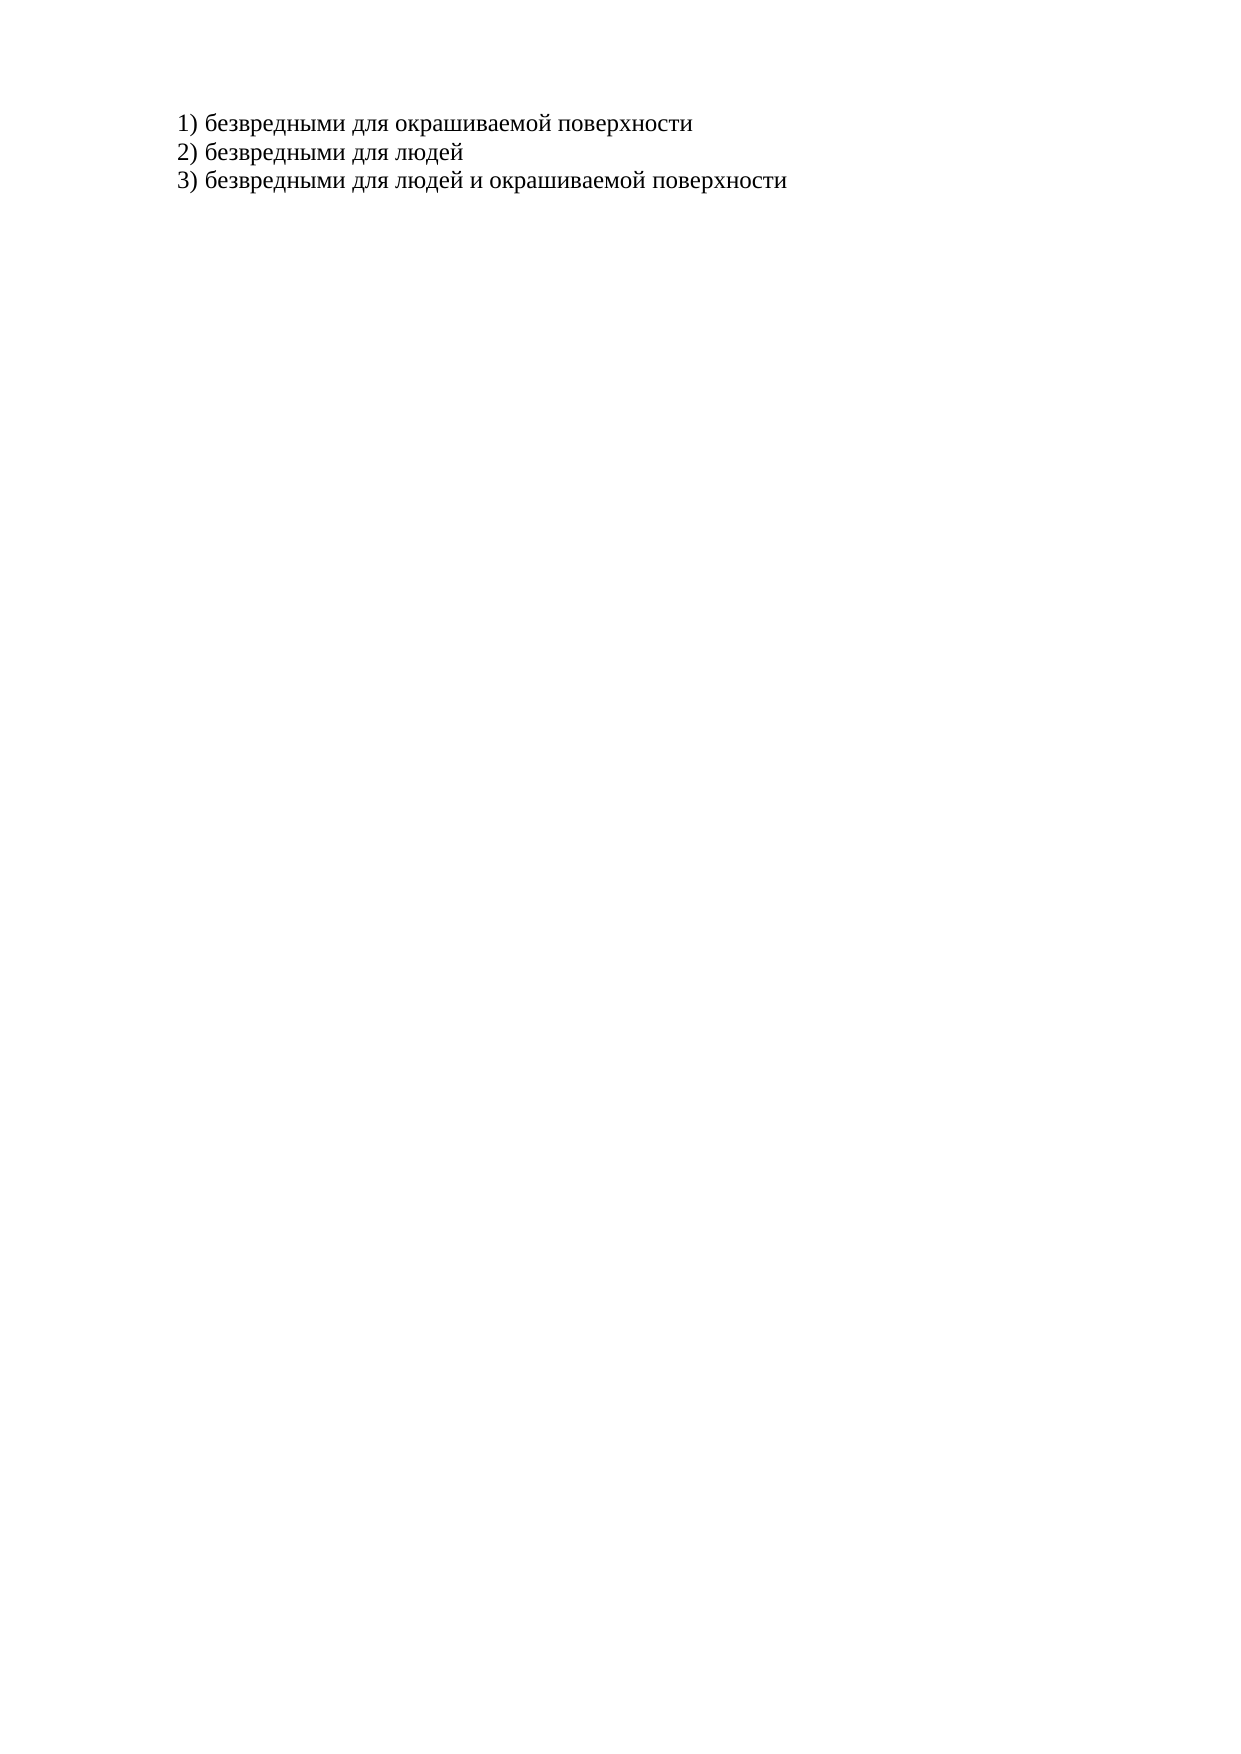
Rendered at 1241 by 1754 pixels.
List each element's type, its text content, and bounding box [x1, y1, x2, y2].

list безвредными для окрашиваемой поверхности [177, 108, 1163, 137]
list безвредными для людей [177, 137, 1163, 166]
list безвредными для людей и окрашиваемой поверхности [177, 166, 1163, 194]
